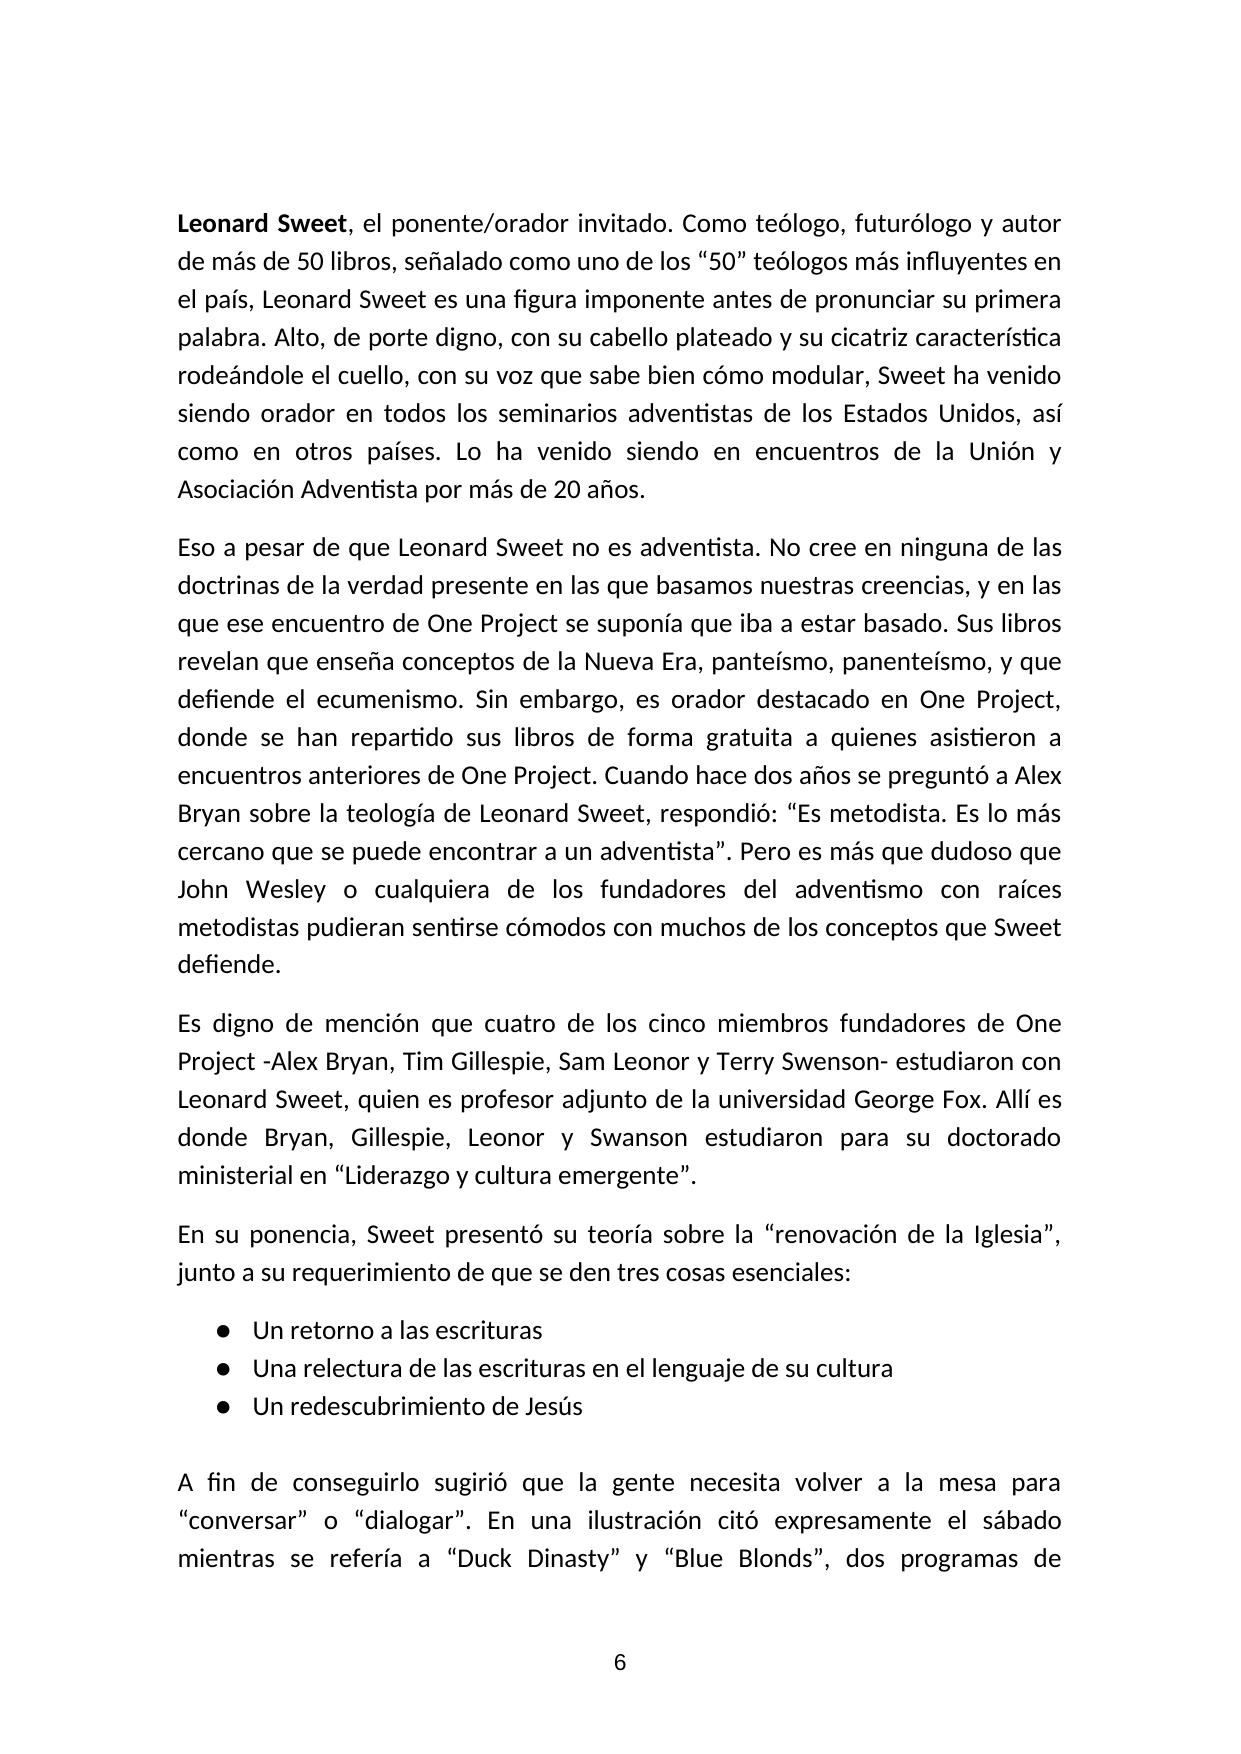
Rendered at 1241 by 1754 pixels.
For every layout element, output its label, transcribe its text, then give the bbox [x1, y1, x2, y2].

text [177, 1427, 1063, 1574]
text Es digno de mención que cuatro de los cinco miembros fundadores de One Project -Alex Bryan, Tim Gillespie, Sam Leonor y Terry Swenson- estudiaron con Leonard Sweet, quien es profesor adjunto de la universidad George Fox. Allí es donde Bryan, Gillespie, Leonor y Swanson estudiaron para su doctorado ministerial en “Liderazgo y cultura emergente”. [177, 1006, 1063, 1191]
text Leonard Sweet, el ponente/orador invitado. Como teólogo, futurólogo y autor de más de 50 libros, señalado como uno de los “50” teólogos más influyentes en el país, Leonard Sweet es una figura imponente antes de pronunciar su primera palabra. Alto, de porte digno, con su cabello plateado y su cicatriz característica rodeándole el cuello, con su voz que sabe bien cómo modular, Sweet ha venido siendo orador en todos los seminarios adventistas de los Estados Unidos, así como en otros países. Lo ha venido siendo en encuentros de la Unión y Asociación Adventista por más de 20 años. [177, 206, 1063, 505]
text Eso a pesar de que Leonard Sweet no es adventista. No cree en ninguna de las doctrinas de la verdad presente en las que basamos nuestras creencias, y en las que ese encuentro de One Project se suponía que iba a estar basado. Sus libros revelan que enseña conceptos de la Nueva Era, panteísmo, panenteísmo, y que defiende el ecumenismo. Sin embargo, es orador destacado en One Project, donde se han repartido sus libros de forma gratuita a quienes asistieron a encuentros anteriores de One Project. Cuando hace dos años se preguntó a Alex Bryan sobre la teología de Leonard Sweet, respondió: “Es metodista. Es lo más cercano que se puede encontrar a un adventista”. Pero es más que dudoso que John Wesley o cualquiera de los fundadores del adventismo con raíces metodistas pudieran sentirse cómodos con muchos de los conceptos que Sweet defiende. [177, 531, 1063, 981]
list Un retorno a las escrituras [215, 1313, 1063, 1346]
text En su ponencia, Sweet presentó su teoría sobre la “renovación de la Iglesia”, junto a su requerimiento de que se den tres cosas esenciales: [177, 1217, 1063, 1288]
list Un redescubrimiento de Jesús [215, 1389, 1063, 1422]
list Una relectura de las escrituras en el lenguaje de su cultura [215, 1351, 1063, 1384]
